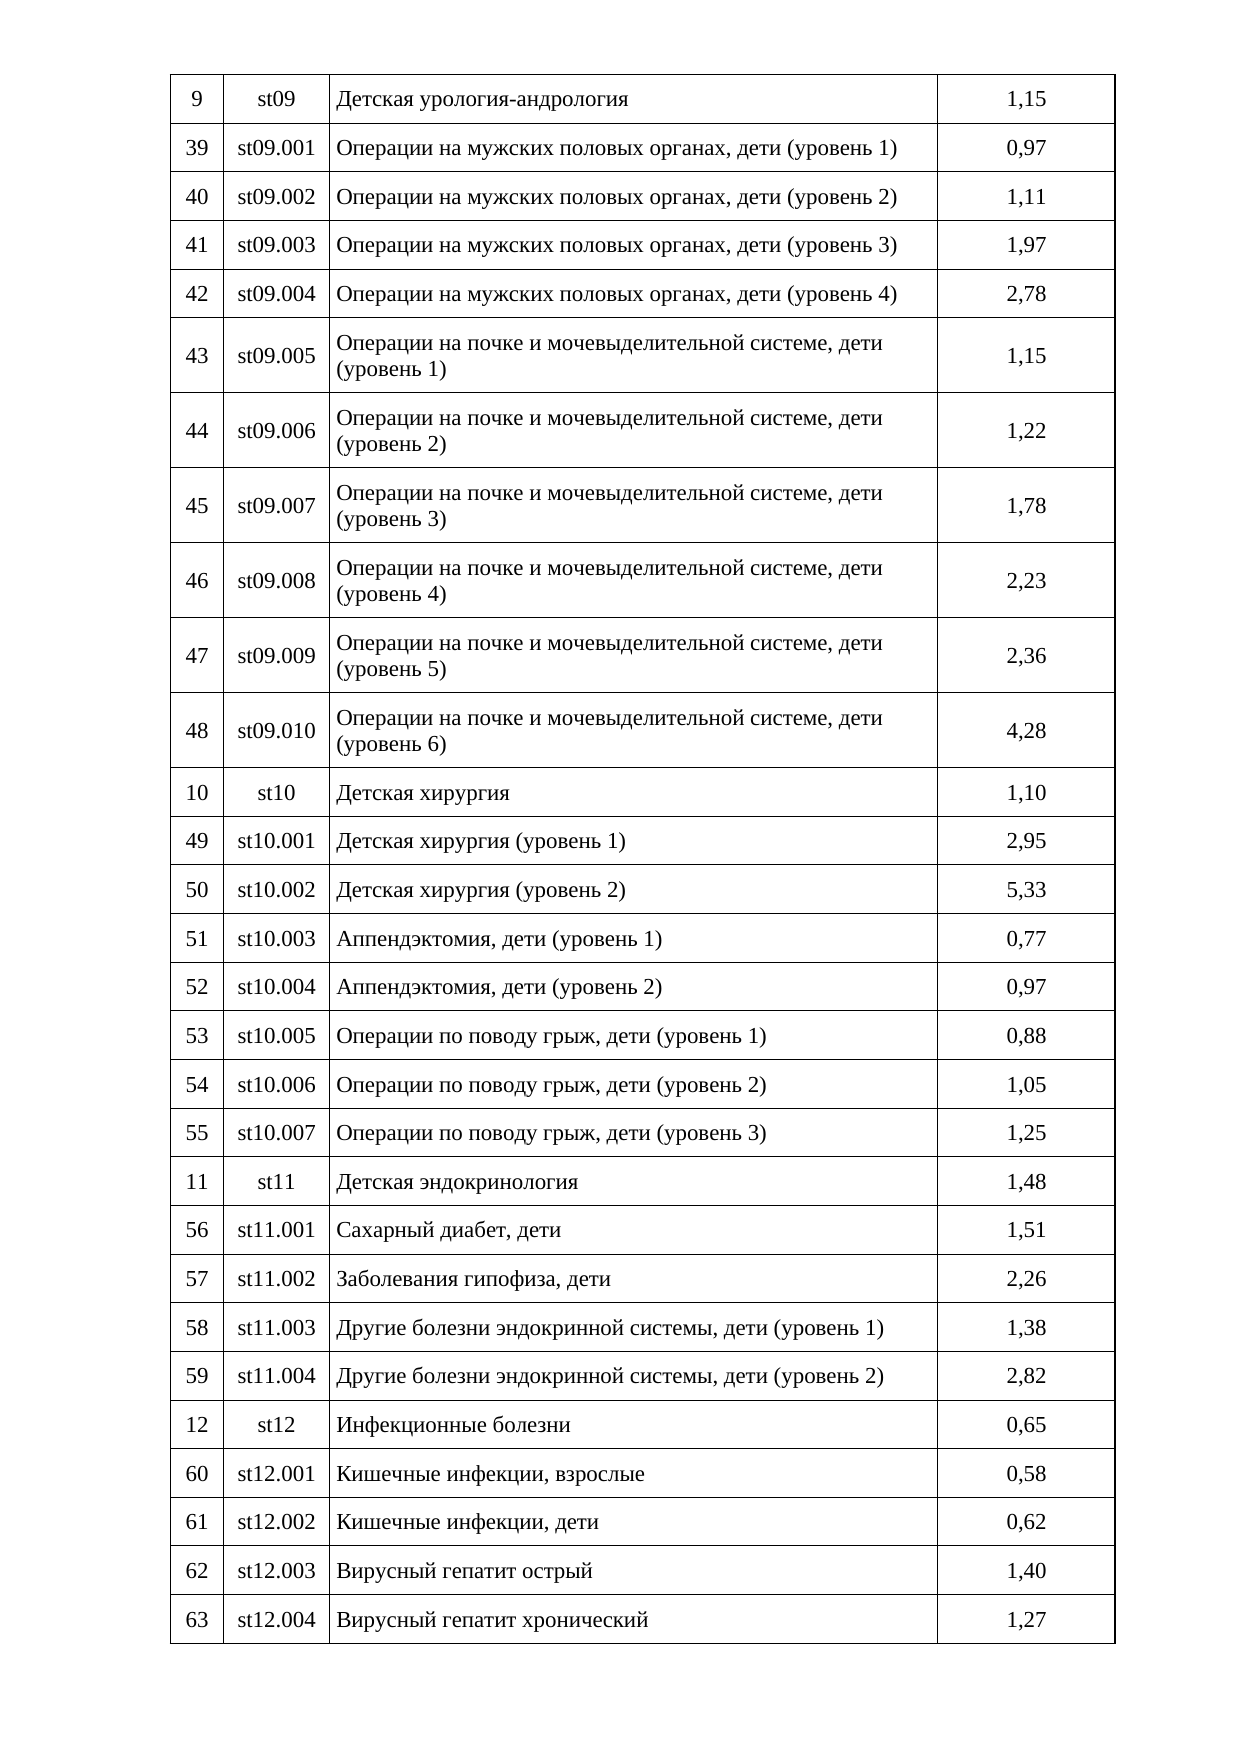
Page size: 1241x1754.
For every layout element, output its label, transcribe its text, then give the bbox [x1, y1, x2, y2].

table_cell 63 [171, 1595, 223, 1643]
table_cell st09.002 [224, 172, 329, 220]
table_cell 12 [171, 1401, 223, 1448]
table_cell st10.004 [224, 963, 329, 1010]
table_cell st10.002 [224, 865, 329, 913]
table_cell 10 [171, 768, 223, 816]
table_cell st09.005 [224, 318, 329, 392]
table_cell 0,97 [938, 124, 1114, 171]
table_cell Заболевания гипофиза, дети [330, 1255, 937, 1302]
table_cell Операции по поводу грыж, дети (уровень 2) [330, 1060, 937, 1108]
table_cell st09.008 [224, 543, 329, 617]
table_cell 57 [171, 1255, 223, 1302]
table_cell 0,97 [938, 963, 1114, 1010]
table_cell 39 [171, 124, 223, 171]
table_cell 47 [171, 618, 223, 692]
table_cell 2,26 [938, 1255, 1114, 1302]
table_cell st10.005 [224, 1011, 329, 1059]
table_cell 1,05 [938, 1060, 1114, 1108]
table_cell 61 [171, 1498, 223, 1545]
table_cell st12.001 [224, 1449, 329, 1497]
table_cell Операции на почке и мочевыделительной системе, дети (уровень 4) [330, 543, 937, 617]
table_cell 52 [171, 963, 223, 1010]
table_cell st12.004 [224, 1595, 329, 1643]
table_cell Операции на мужских половых органах, дети (уровень 3) [330, 221, 937, 268]
table_cell 45 [171, 468, 223, 542]
table_cell st10.006 [224, 1060, 329, 1108]
table_cell 2,82 [938, 1352, 1114, 1399]
table_cell 44 [171, 393, 223, 467]
table_cell Инфекционные болезни [330, 1401, 937, 1448]
table_cell 49 [171, 817, 223, 864]
table_cell st11.003 [224, 1303, 329, 1351]
table_cell 2,36 [938, 618, 1114, 692]
table_cell st09.007 [224, 468, 329, 542]
table_cell Кишечные инфекции, дети [330, 1498, 937, 1545]
table_cell 11 [171, 1157, 223, 1205]
table_cell 1,48 [938, 1157, 1114, 1205]
table_cell 2,78 [938, 270, 1114, 317]
table_cell 1,22 [938, 393, 1114, 467]
table_cell 56 [171, 1206, 223, 1253]
table_cell st12.003 [224, 1546, 329, 1594]
table_cell Детская хирургия (уровень 1) [330, 817, 937, 864]
table_cell 1,38 [938, 1303, 1114, 1351]
table_cell 0,88 [938, 1011, 1114, 1059]
table_cell st09.006 [224, 393, 329, 467]
table_cell Кишечные инфекции, взрослые [330, 1449, 937, 1497]
table_cell Детская хирургия [330, 768, 937, 816]
table_cell 1,15 [938, 318, 1114, 392]
table_cell Аппендэктомия, дети (уровень 2) [330, 963, 937, 1010]
table_cell 43 [171, 318, 223, 392]
table_cell st09.003 [224, 221, 329, 268]
table_cell 9 [171, 75, 223, 122]
table_cell st11.002 [224, 1255, 329, 1302]
table_cell Операции на мужских половых органах, дети (уровень 4) [330, 270, 937, 317]
table_cell Детская эндокринология [330, 1157, 937, 1205]
table_cell 5,33 [938, 865, 1114, 913]
table_cell st11.001 [224, 1206, 329, 1253]
table_cell st11 [224, 1157, 329, 1205]
table_cell 0,58 [938, 1449, 1114, 1497]
table_cell 1,11 [938, 172, 1114, 220]
table_cell 51 [171, 914, 223, 962]
table_cell Операции на почке и мочевыделительной системе, дети (уровень 5) [330, 618, 937, 692]
table_cell Операции на почке и мочевыделительной системе, дети (уровень 1) [330, 318, 937, 392]
table_cell Сахарный диабет, дети [330, 1206, 937, 1253]
table_cell 54 [171, 1060, 223, 1108]
table_cell 2,23 [938, 543, 1114, 617]
table_cell st10.003 [224, 914, 329, 962]
table_cell 1,10 [938, 768, 1114, 816]
table_cell Детская хирургия (уровень 2) [330, 865, 937, 913]
table_cell st09.001 [224, 124, 329, 171]
table_cell Детская урология-андрология [330, 75, 937, 122]
table_cell 1,78 [938, 468, 1114, 542]
table_cell Аппендэктомия, дети (уровень 1) [330, 914, 937, 962]
table_cell st09 [224, 75, 329, 122]
table_cell 59 [171, 1352, 223, 1399]
table_cell 1,25 [938, 1109, 1114, 1156]
table_cell 46 [171, 543, 223, 617]
table_cell 58 [171, 1303, 223, 1351]
table_cell 1,15 [938, 75, 1114, 122]
table_cell 1,27 [938, 1595, 1114, 1643]
table_cell 0,65 [938, 1401, 1114, 1448]
table_cell Операции на мужских половых органах, дети (уровень 2) [330, 172, 937, 220]
table_cell st10 [224, 768, 329, 816]
table_cell 0,62 [938, 1498, 1114, 1545]
table_cell 1,97 [938, 221, 1114, 268]
table_cell 42 [171, 270, 223, 317]
table_cell 55 [171, 1109, 223, 1156]
table_cell st12 [224, 1401, 329, 1448]
table_cell 48 [171, 693, 223, 767]
table_cell st09.009 [224, 618, 329, 692]
table_cell 50 [171, 865, 223, 913]
table_cell Другие болезни эндокринной системы, дети (уровень 1) [330, 1303, 937, 1351]
table_cell st09.004 [224, 270, 329, 317]
table_cell 0,77 [938, 914, 1114, 962]
table_cell Вирусный гепатит хронический [330, 1595, 937, 1643]
table_cell st10.007 [224, 1109, 329, 1156]
table_cell 60 [171, 1449, 223, 1497]
table_cell 1,51 [938, 1206, 1114, 1253]
table_cell Операции на мужских половых органах, дети (уровень 1) [330, 124, 937, 171]
table_cell Операции по поводу грыж, дети (уровень 1) [330, 1011, 937, 1059]
table_cell st10.001 [224, 817, 329, 864]
table_cell Операции на почке и мочевыделительной системе, дети (уровень 2) [330, 393, 937, 467]
table_cell 53 [171, 1011, 223, 1059]
table_cell st11.004 [224, 1352, 329, 1399]
table_cell st12.002 [224, 1498, 329, 1545]
table_cell 41 [171, 221, 223, 268]
table_cell Другие болезни эндокринной системы, дети (уровень 2) [330, 1352, 937, 1399]
table_cell Операции по поводу грыж, дети (уровень 3) [330, 1109, 937, 1156]
table_cell Вирусный гепатит острый [330, 1546, 937, 1594]
table_cell 1,40 [938, 1546, 1114, 1594]
table_cell st09.010 [224, 693, 329, 767]
table_cell 4,28 [938, 693, 1114, 767]
table_cell Операции на почке и мочевыделительной системе, дети (уровень 6) [330, 693, 937, 767]
table_cell 2,95 [938, 817, 1114, 864]
table_cell 40 [171, 172, 223, 220]
table_cell 62 [171, 1546, 223, 1594]
table_cell Операции на почке и мочевыделительной системе, дети (уровень 3) [330, 468, 937, 542]
